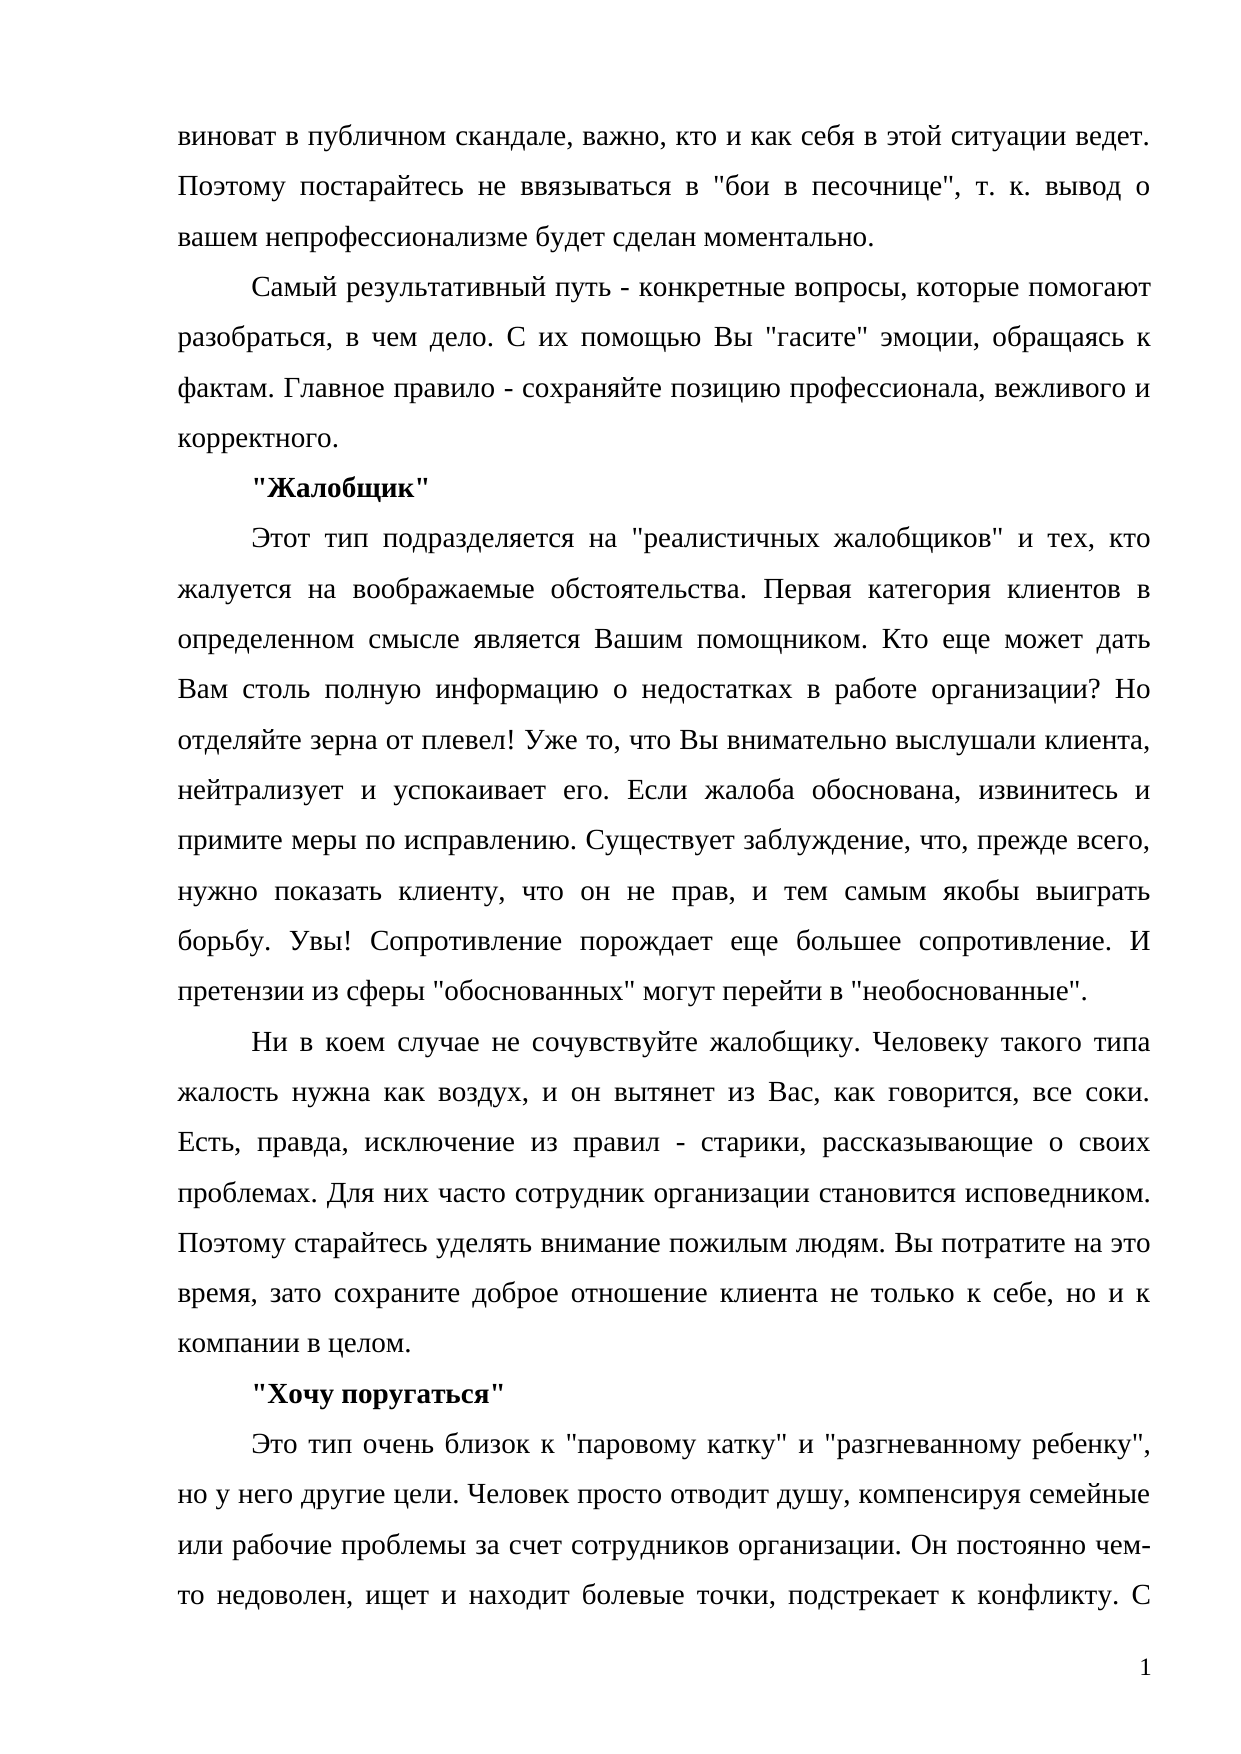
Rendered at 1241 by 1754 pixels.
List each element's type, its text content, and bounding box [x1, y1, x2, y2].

text Этот тип подразделяется на "реалистичных жалобщиков" и тех, кто жалуется на воображаемые обстоятельства. Первая категория клиентов в определенном смысле является Вашим помощником. Кто еще может дать Вам столь полную информацию о недостатках в работе организации? Но отделяйте зерна от плевел! Уже то, что Вы внимательно выслушали клиента, нейтрализует и успокаивает его. Если жалоба обоснована, извинитесь и примите меры по исправлению. Существует заблуждение, что, прежде всего, нужно показать клиенту, что он не прав, и тем самым якобы выиграть борьбу. Увы! Сопротивление порождает еще большее сопротивление. И претензии из сферы "обоснованных" могут перейти в "необоснованные". [177, 521, 1152, 1007]
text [177, 1426, 1152, 1611]
text Самый результативный путь - конкретные вопросы, которые помогают разобраться, в чем дело. С их помощью Вы "гасите" эмоции, обращаясь к фактам. Главное правило - сохраняйте позицию профессионала, вежливого и корректного. [177, 269, 1152, 453]
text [177, 118, 1152, 252]
text "Хочу поругаться" [177, 1376, 1152, 1409]
text "Жалобщик" [177, 470, 1152, 504]
text Ни в коем случае не сочувствуйте жалобщику. Человеку такого типа жалость нужна как воздух, и он вытянет из Вас, как говорится, все соки. Есть, правда, исключение из правил - старики, рассказывающие о своих проблемах. Для них часто сотрудник организации становится исповедником. Поэтому старайтесь уделять внимание пожилым людям. Вы потратите на это время, зато сохраните доброе отношение клиента не только к себе, но и к компании в целом. [177, 1024, 1152, 1359]
